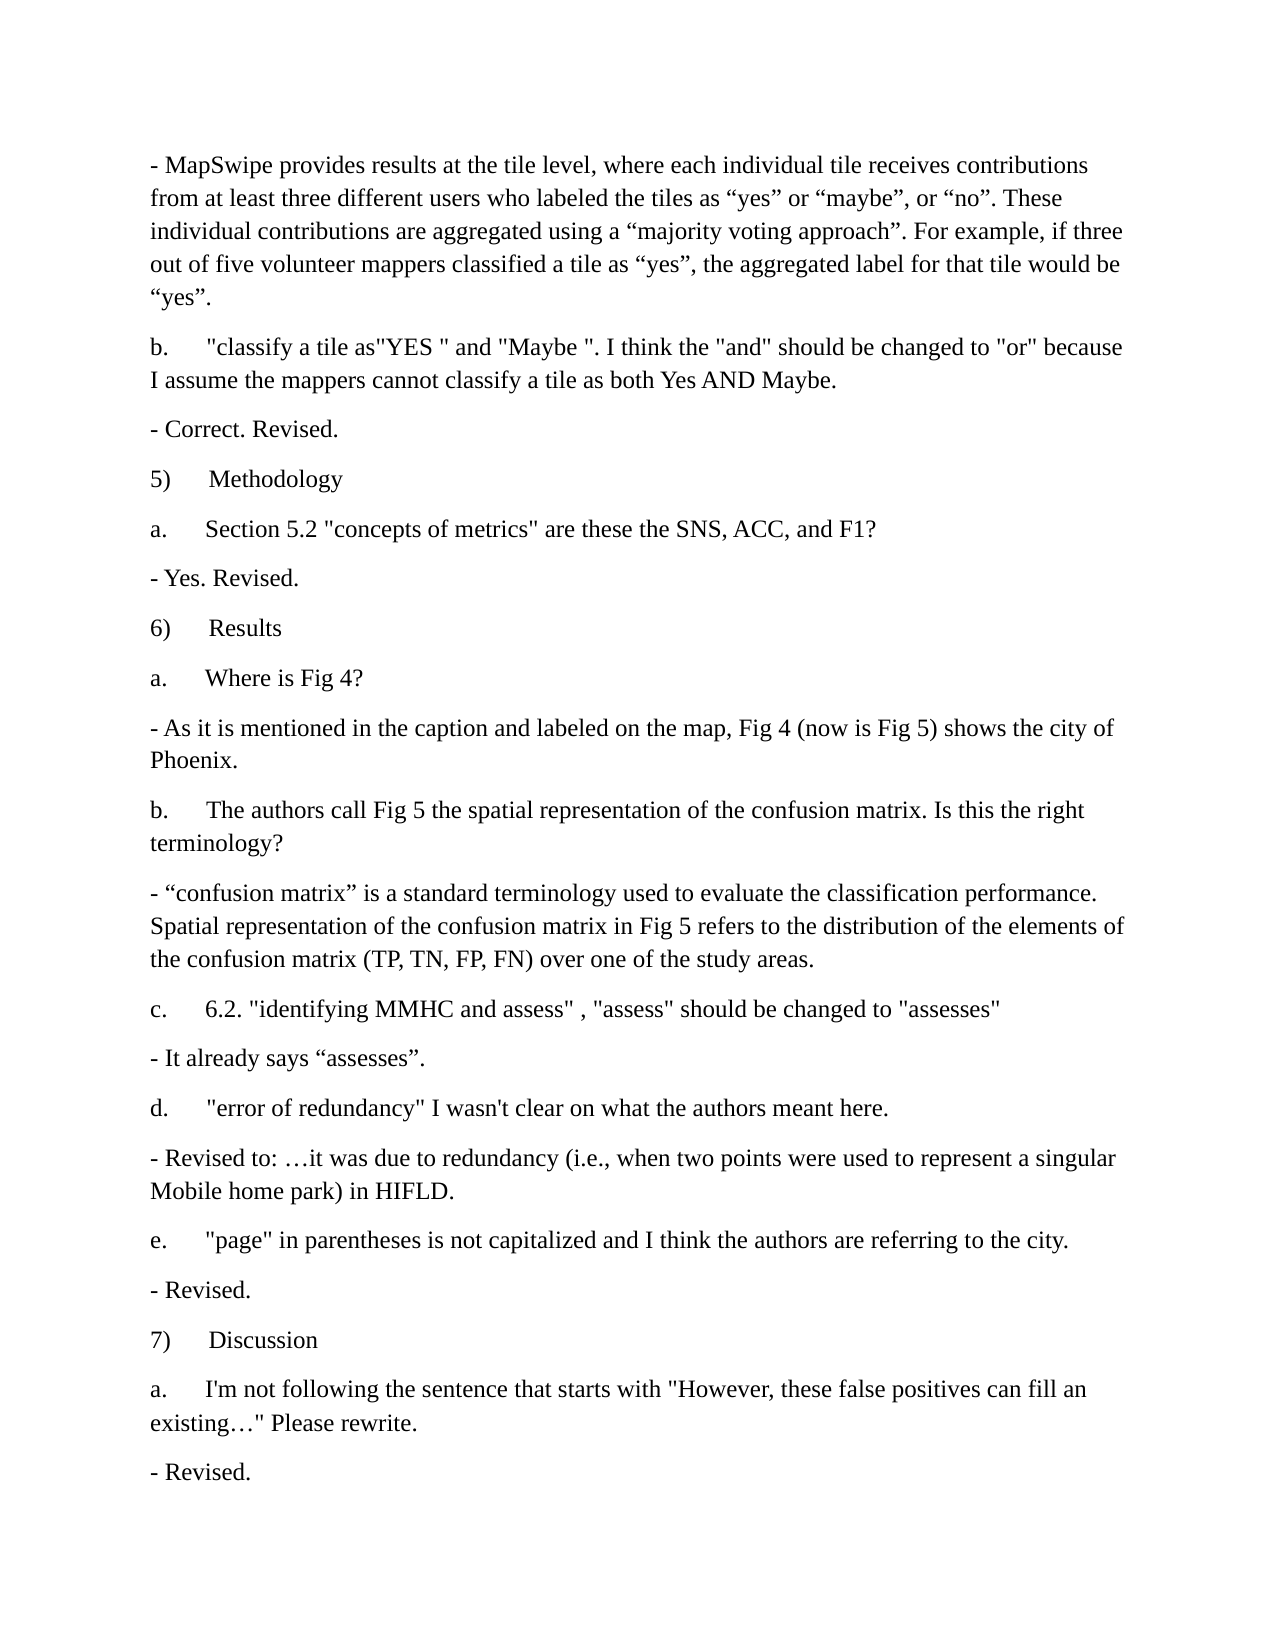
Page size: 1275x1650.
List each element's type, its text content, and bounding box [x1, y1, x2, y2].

text b. The authors call Fig 5 the spatial representation of the confusion matrix. Is this the right terminology? [150, 795, 1125, 857]
text e. "page" in parentheses is not capitalized and I think the authors are referring to the city. [150, 1226, 1125, 1254]
text c. 6.2. "identifying MMHC and assess" , "assess" should be changed to "assesses" [150, 994, 1125, 1022]
text - It already says “assesses”. [150, 1043, 1125, 1072]
text - Revised. [150, 1457, 1125, 1486]
text - As it is mentioned in the caption and labeled on the map, Fig 4 (now is Fig 5) shows the city of Phoenix. [150, 713, 1125, 774]
text a. Where is Fig 4? [150, 663, 1125, 692]
text 7) Discussion [150, 1325, 1125, 1354]
text - Correct. Revised. [150, 414, 1125, 443]
text - MapSwipe provides results at the tile level, where each individual tile receives contributions from at least three different users who labeled the tiles as “yes” or “maybe”, or “no”. These individual contributions are aggregated using a “majority voting approach”. For example, if three out of five volunteer mappers classified a tile as “yes”, the aggregated label for that tile would be “yes”. [150, 150, 1125, 311]
text - Revised to: …it was due to redundancy (i.e., when two points were used to represent a singular Mobile home park) in HIFLD. [150, 1143, 1125, 1204]
text - Yes. Revised. [150, 563, 1125, 592]
text - “confusion matrix” is a standard terminology used to evaluate the classification performance. Spatial representation of the confusion matrix in Fig 5 refers to the distribution of the elements of the confusion matrix (TP, TN, FP, FN) over one of the study areas. [150, 878, 1125, 973]
text d. "error of redundancy" I wasn't clear on what the authors meant here. [150, 1093, 1125, 1122]
text 6) Results [150, 613, 1125, 642]
text 5) Methodology [150, 464, 1125, 493]
text a. Section 5.2 "concepts of metrics" are these the SNS, ACC, and F1? [150, 514, 1125, 543]
text b. "classify a tile as"YES " and "Maybe ". I think the "and" should be changed to "or" because I assume the mappers cannot classify a tile as both Yes AND Maybe. [150, 332, 1125, 393]
text - Revised. [150, 1275, 1125, 1304]
text a. I'm not following the sentence that starts with "However, these false positives can fill an existing…" Please rewrite. [150, 1374, 1125, 1436]
